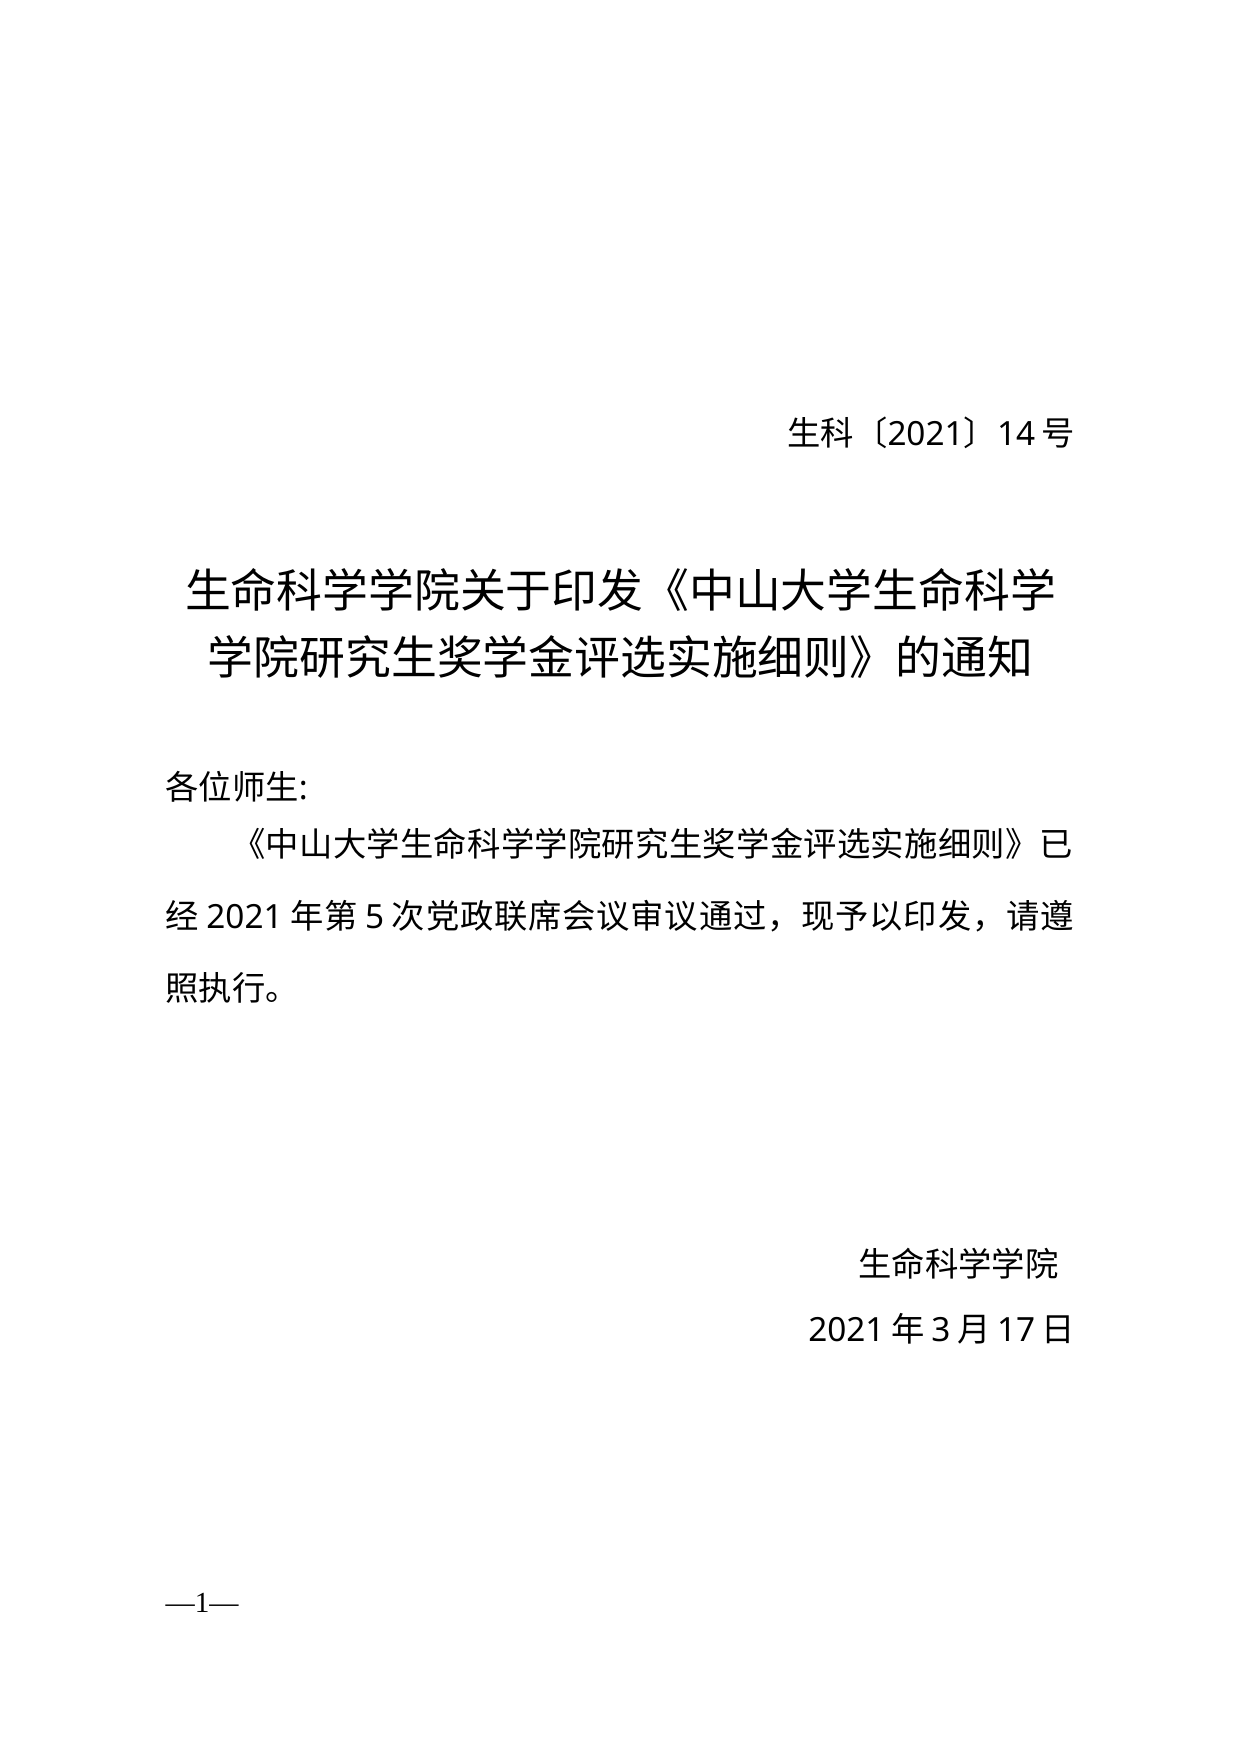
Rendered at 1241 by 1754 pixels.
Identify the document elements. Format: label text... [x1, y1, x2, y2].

text 各位师生: [165, 752, 1075, 817]
text 生命科学学院 [165, 1229, 1058, 1294]
text 《中山大学生命科学学院研究生奖学金评选实施细则》已经2021年第5次党政联席会议审议通过，现予以印发，请遵照执行。 [165, 817, 1075, 1010]
text 生命科学学院关于印发《中山大学生命科学学院研究生奖学金评选实施细则》的通知 [165, 554, 1075, 687]
text 生科〔2021〕14号 [165, 407, 1075, 455]
text 2021年3月17日 [165, 1294, 1075, 1359]
